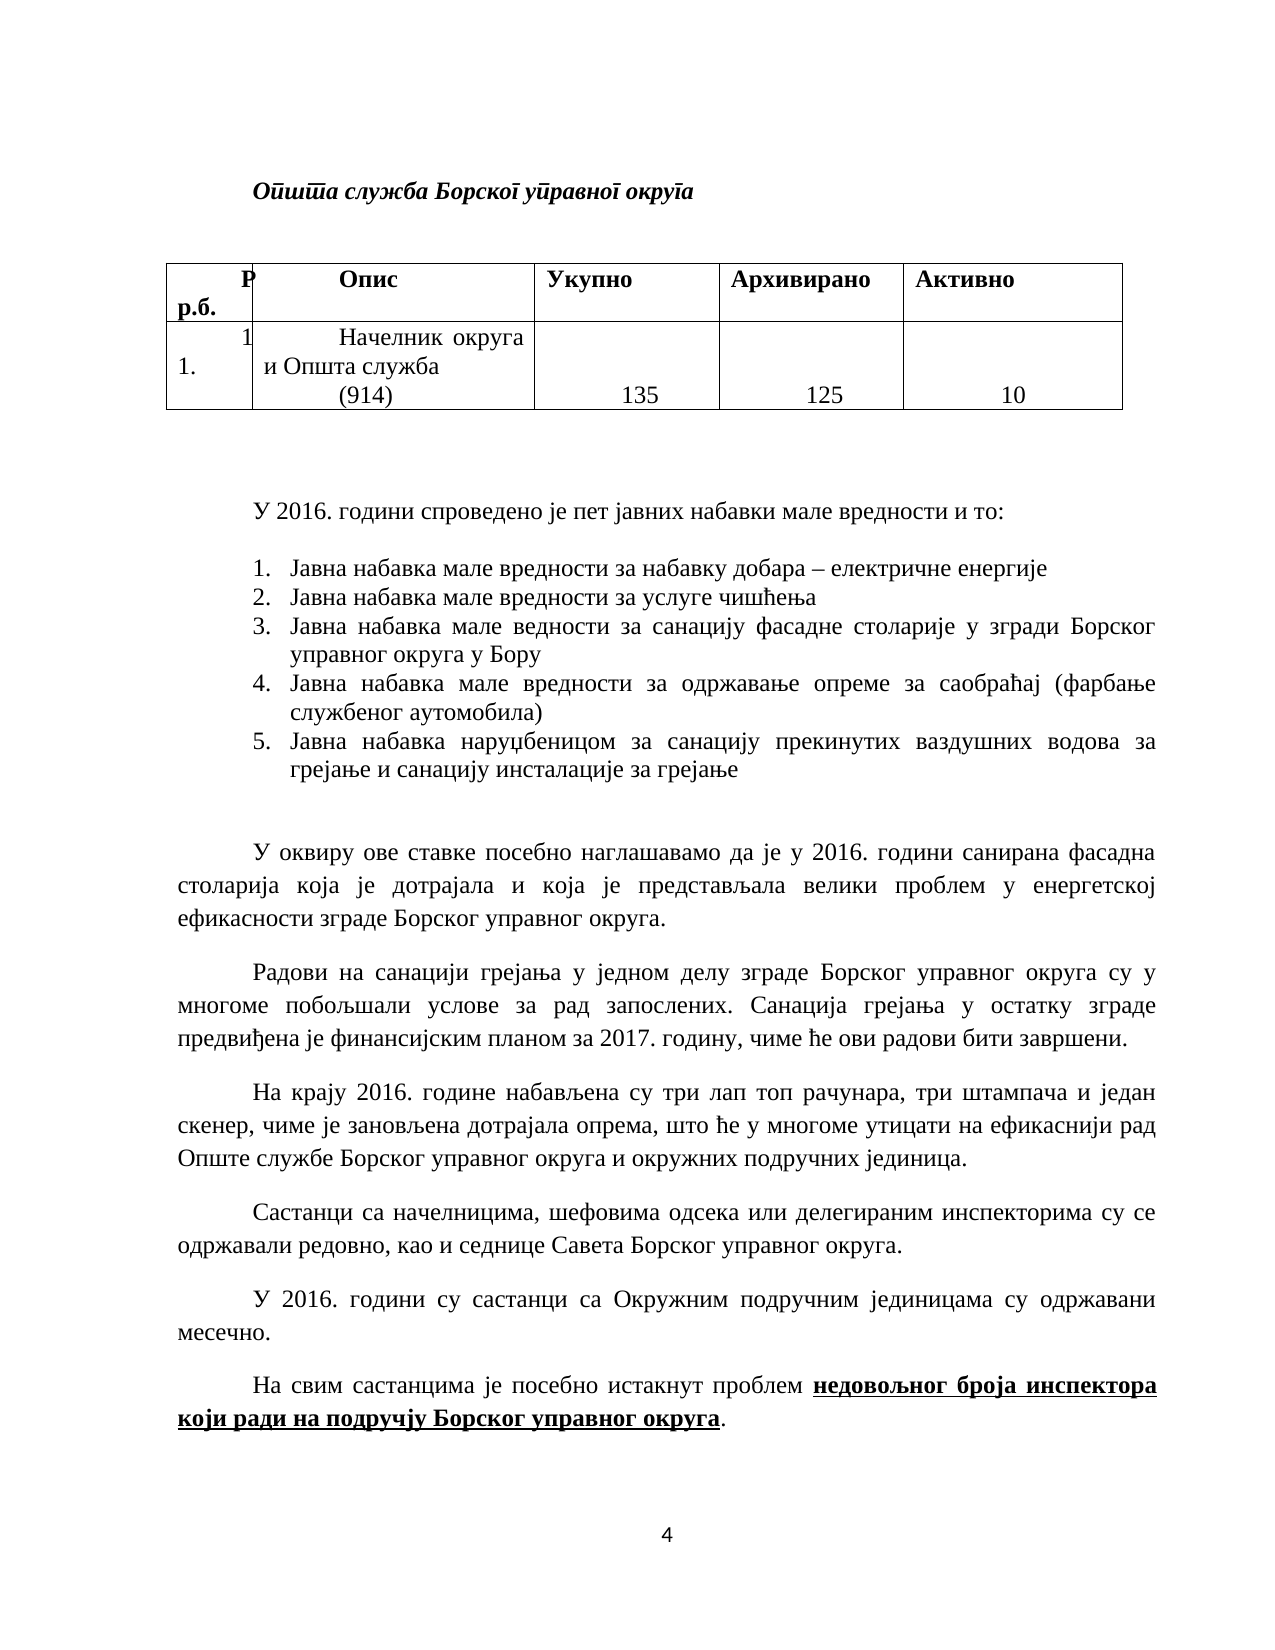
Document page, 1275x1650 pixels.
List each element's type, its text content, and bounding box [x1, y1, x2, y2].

table_cell 135 [535, 322, 719, 408]
text На свим састанцима је посебно истакнут проблем недовољног броја инспектора који ради на подручју Борског управног округа. [177, 1371, 1157, 1432]
list Јавна набавка наруџбеницом за санацију прекинутих ваздушних водова за грејање и санацију инсталације за грејање [252, 726, 1157, 783]
table_header Рр.б. [167, 264, 252, 321]
table_cell 125 [720, 322, 903, 408]
table_header Архивирано [720, 264, 903, 321]
text На крају 2016. године набављена су три лап топ рачунара, три штампача и један скенер, чиме је зановљена дотрајала опрема, што ће у многоме утицати на ефикаснији рад Опште службе Борског управног округа и окружних подручних јединица. [177, 1077, 1157, 1172]
text Радови на санацији грејања у једном делу зграде Борског управног округа су у многоме побољшали услове за рад запослених. Санација грејања у остатку зграде предвиђена је финансијским планом за 2017. годину, чиме ће ови радови бити завршени. [177, 957, 1157, 1052]
text У 2016. години спроведено је пет јавних набавки мале вредности и то: [177, 496, 1157, 524]
list Јавна набавка мале вредности за набавку добара – електричне енергије [252, 553, 1157, 582]
table_header Укупно [535, 264, 719, 321]
list Јавна набавка мале вредности за услуге чишћења [252, 582, 1157, 611]
list Јавна набавка мале вредности за одржавање опреме за саобраћај (фарбање службеног аутомобила) [252, 668, 1157, 726]
table_cell 11. [167, 322, 252, 408]
table_cell Начелник округа и Општа служба (914) [253, 322, 534, 408]
table_header Активно [904, 264, 1122, 321]
text У оквиру ове ставке посебно наглашавамо да је у 2016. години санирана фасадна столарија која је дотрајала и која је представљала велики проблем у енергетској ефикасности зграде Борског управног округа. [177, 837, 1157, 932]
text Састанци са начелницима, шефовима одсека или делегираним инспекторима су се одржавали редовно, као и седнице Савета Борског управног округа. [177, 1197, 1157, 1258]
text Општа служба Борског управног округа [177, 176, 1157, 205]
text У 2016. години су састанци са Окружним подручним јединицама су одржавани месечно. [177, 1284, 1157, 1345]
list Јавна набавка мале ведности за санацију фасадне столарије у згради Борског управног округа у Бору [252, 611, 1157, 668]
table_header Опис [253, 264, 534, 321]
table_cell 10 [904, 322, 1122, 408]
